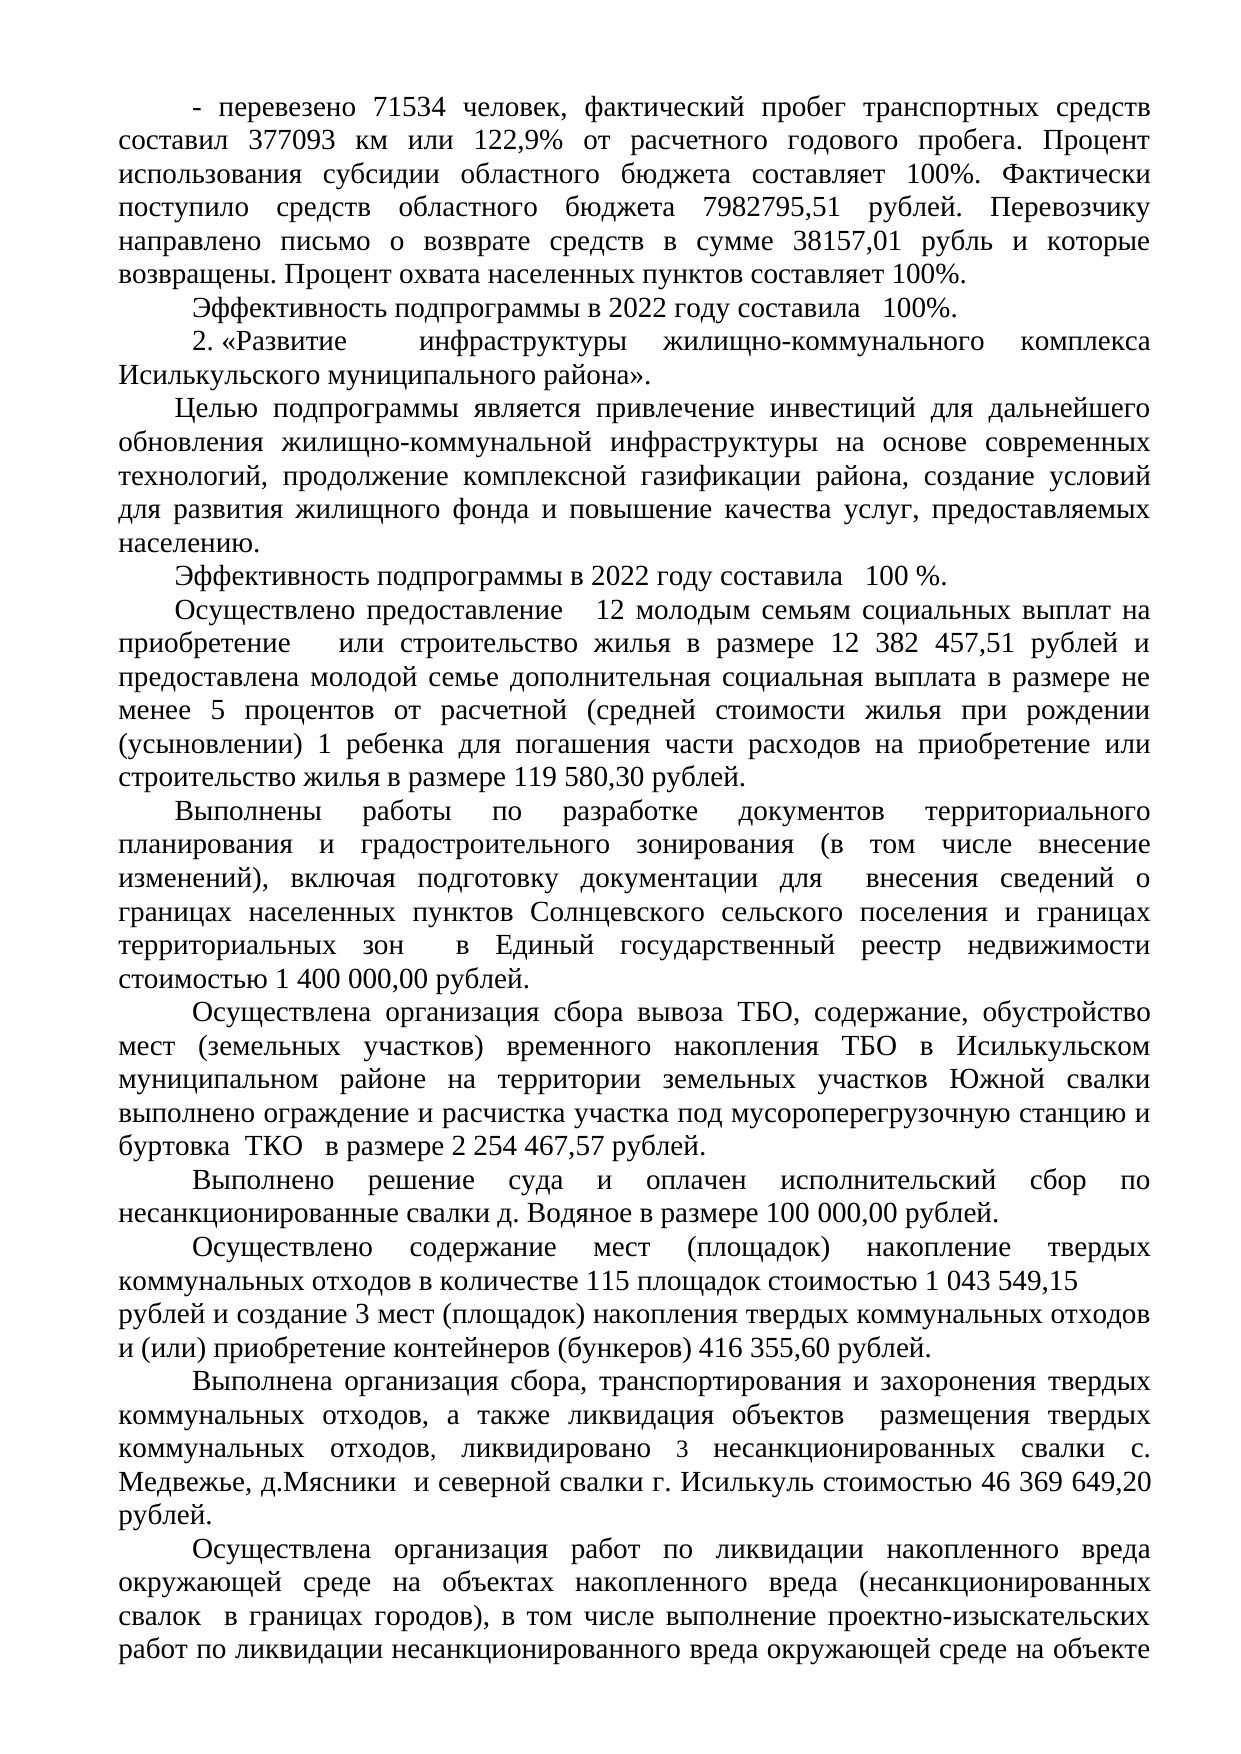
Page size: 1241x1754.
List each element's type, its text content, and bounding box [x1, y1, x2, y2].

text Осуществлено предоставление 12 молодым семьям социальных выплат на приобретение или строительство жилья в размере 12 382 457,51 рублей и предоставлена молодой семье дополнительная социальная выплата в размере не менее 5 процентов от расчетной (средней стоимости жилья при рождении (усыновлении) 1 ребенка для погашения части расходов на приобретение или строительство жилья в размере 119 580,30 рублей. [118, 592, 1152, 793]
text Целью подпрограммы является привлечение инвестиций для дальнейшего обновления жилищно-коммунальной инфраструктуры на основе современных технологий, продолжение комплексной газификации района, создание условий для развития жилищного фонда и повышение качества услуг, предоставляемых населению. [118, 391, 1152, 558]
text Эффективность подпрограммы в 2022 году составила 100 %. [118, 558, 1152, 592]
text Осуществлено содержание мест (площадок) накопление твердых коммунальных отходов в количестве 115 площадок стоимостью 1 043 549,15 [118, 1229, 1152, 1296]
text Выполнено решение суда и оплачен исполнительский сбор по несанкционированные свалки д. Водяное в размере 100 000,00 рублей. [118, 1162, 1152, 1229]
text Осуществлена организация сбора вывоза ТБО, содержание, обустройство мест (земельных участков) временного накопления ТБО в Исилькульском муниципальном районе на территории земельных участков Южной свалки выполнено ограждение и расчистка участка под мусороперегрузочную станцию и буртовка ТКО в размере 2 254 467,57 рублей. [118, 994, 1152, 1162]
text Эффективность подпрограммы в 2022 году составила 100%. 2. «Развитие инфраструктуры жилищно-коммунального комплекса Исилькульского муниципального района». [118, 290, 1152, 391]
text Выполнены работы по разработке документов территориального планирования и градостроительного зонирования (в том числе внесение изменений), включая подготовку документации для внесения сведений о границах населенных пунктов Солнцевского сельского поселения и границах территориальных зон в Единый государственный реестр недвижимости стоимостью 1 400 000,00 рублей. [118, 793, 1152, 994]
text Выполнена организация сбора, транспортирования и захоронения твердых коммунальных отходов, а также ликвидация объектов размещения твердых коммунальных отходов, ликвидировано 3 несанкционированных свалки с. Медвежье, д.Мясники и северной свалки г. Исилькуль стоимостью 46 369 649,20 рублей. [118, 1363, 1152, 1531]
text - перевезено 71534 человек, фактический пробег транспортных средств составил 377093 км или 122,9% от расчетного годового пробега. Процент использования субсидии областного бюджета составляет 100%. Фактически поступило средств областного бюджета 7982795,51 рублей. Перевозчику направлено письмо о возврате средств в сумме 38157,01 рубль и которые возвращены. Процент охвата населенных пунктов составляет 100%. [118, 89, 1152, 290]
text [118, 1531, 1152, 1665]
text рублей и создание 3 мест (площадок) накопления твердых коммунальных отходов и (или) приобретение контейнеров (бункеров) 416 355,60 рублей. [118, 1296, 1152, 1363]
